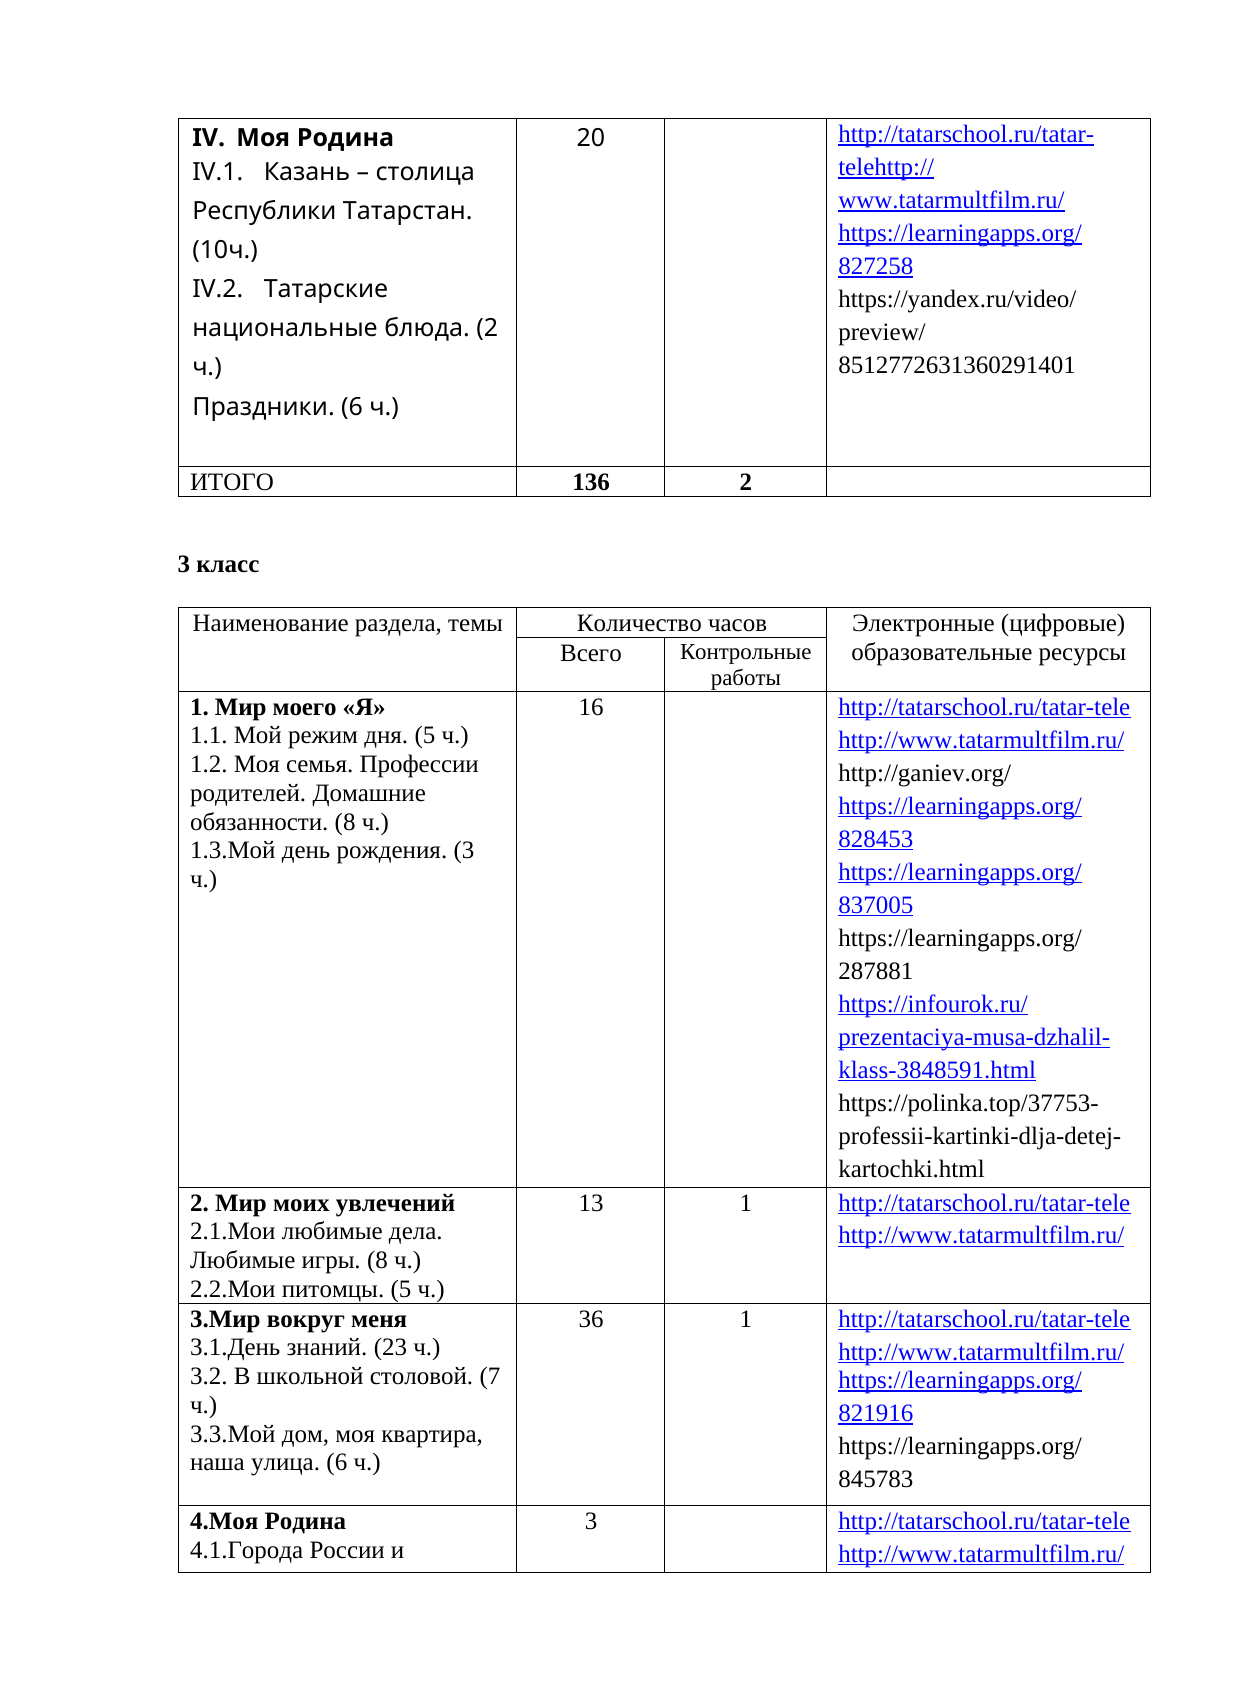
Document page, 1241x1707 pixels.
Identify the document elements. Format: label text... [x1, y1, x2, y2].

table_cell http://tatarschool.ru/tatar-tele http://www.tatarmultfilm.ru/ [827, 1188, 1150, 1303]
table_cell http://tatarschool.ru/tatar-telehttp://www.tatarmultfilm.ru/ https://learningapps.org/827258 https://yandex.ru/video/preview/8512772631360291401 [827, 119, 1150, 466]
table_cell http://tatarschool.ru/tatar-tele http://www.tatarmultfilm.ru/ https://learningapps.org/821916 https://learningapps.org/845783 [827, 1304, 1150, 1505]
table_header Электронные (цифровые) образовательные ресурсы [827, 608, 1150, 691]
table_cell 1 [665, 1188, 826, 1303]
table_cell Моя Родина Казань – столица Республики Татарстан. (10ч.) Татарские национальные блюда. (2 ч.) Праздники. (6 ч.) [179, 119, 516, 466]
table_header Количество часов [517, 608, 826, 637]
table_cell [827, 1506, 1150, 1572]
table_cell 16 [517, 692, 664, 1187]
table_cell Всего [517, 638, 664, 691]
table_cell 136 [517, 467, 664, 496]
table_cell 3 [517, 1506, 664, 1572]
text 3 класс [177, 549, 1122, 578]
table_cell [665, 692, 826, 1187]
table_cell 1 [665, 1304, 826, 1505]
table_cell [827, 467, 1150, 496]
table_cell 13 [517, 1188, 664, 1303]
table_cell 2. Мир моих увлечений 2.1.Мои любимые дела. Любимые игры. (8 ч.) 2.2.Мои питомцы. (5 ч.) [179, 1188, 516, 1303]
table_cell 1. Мир моего «Я» 1.1. Мой режим дня. (5 ч.) 1.2. Моя семья. Профессии родителей. Домашние обязанности. (8 ч.) 1.3.Мой день рождения. (3 ч.) [179, 692, 516, 1187]
table_cell http://tatarschool.ru/tatar-tele http://www.tatarmultfilm.ru/ http://ganiev.org/ https://learningapps.org/828453 https://learningapps.org/837005 https://learningapps.org/287881 https://infourok.ru/prezentaciya-musa-dzhalil-klass-3848591.html https://polinka.top/37753-professii-kartinki-dlja-detej-kartochki.html [827, 692, 1150, 1187]
table_cell [665, 1506, 826, 1572]
table_header Наименование раздела, темы [179, 608, 516, 691]
table_cell ИТОГО [179, 467, 516, 496]
table_cell 20 [517, 119, 664, 466]
table_cell 36 [517, 1304, 664, 1505]
table_cell 3.Мир вокруг меня 3.1.День знаний. (23 ч.) 3.2. В школьной столовой. (7 ч.) 3.3.Мой дом, моя квартира, наша улица. (6 ч.) [179, 1304, 516, 1505]
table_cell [179, 1506, 516, 1572]
table_cell [665, 119, 826, 466]
table_cell 2 [665, 467, 826, 496]
table_cell Контрольные работы [665, 638, 826, 691]
